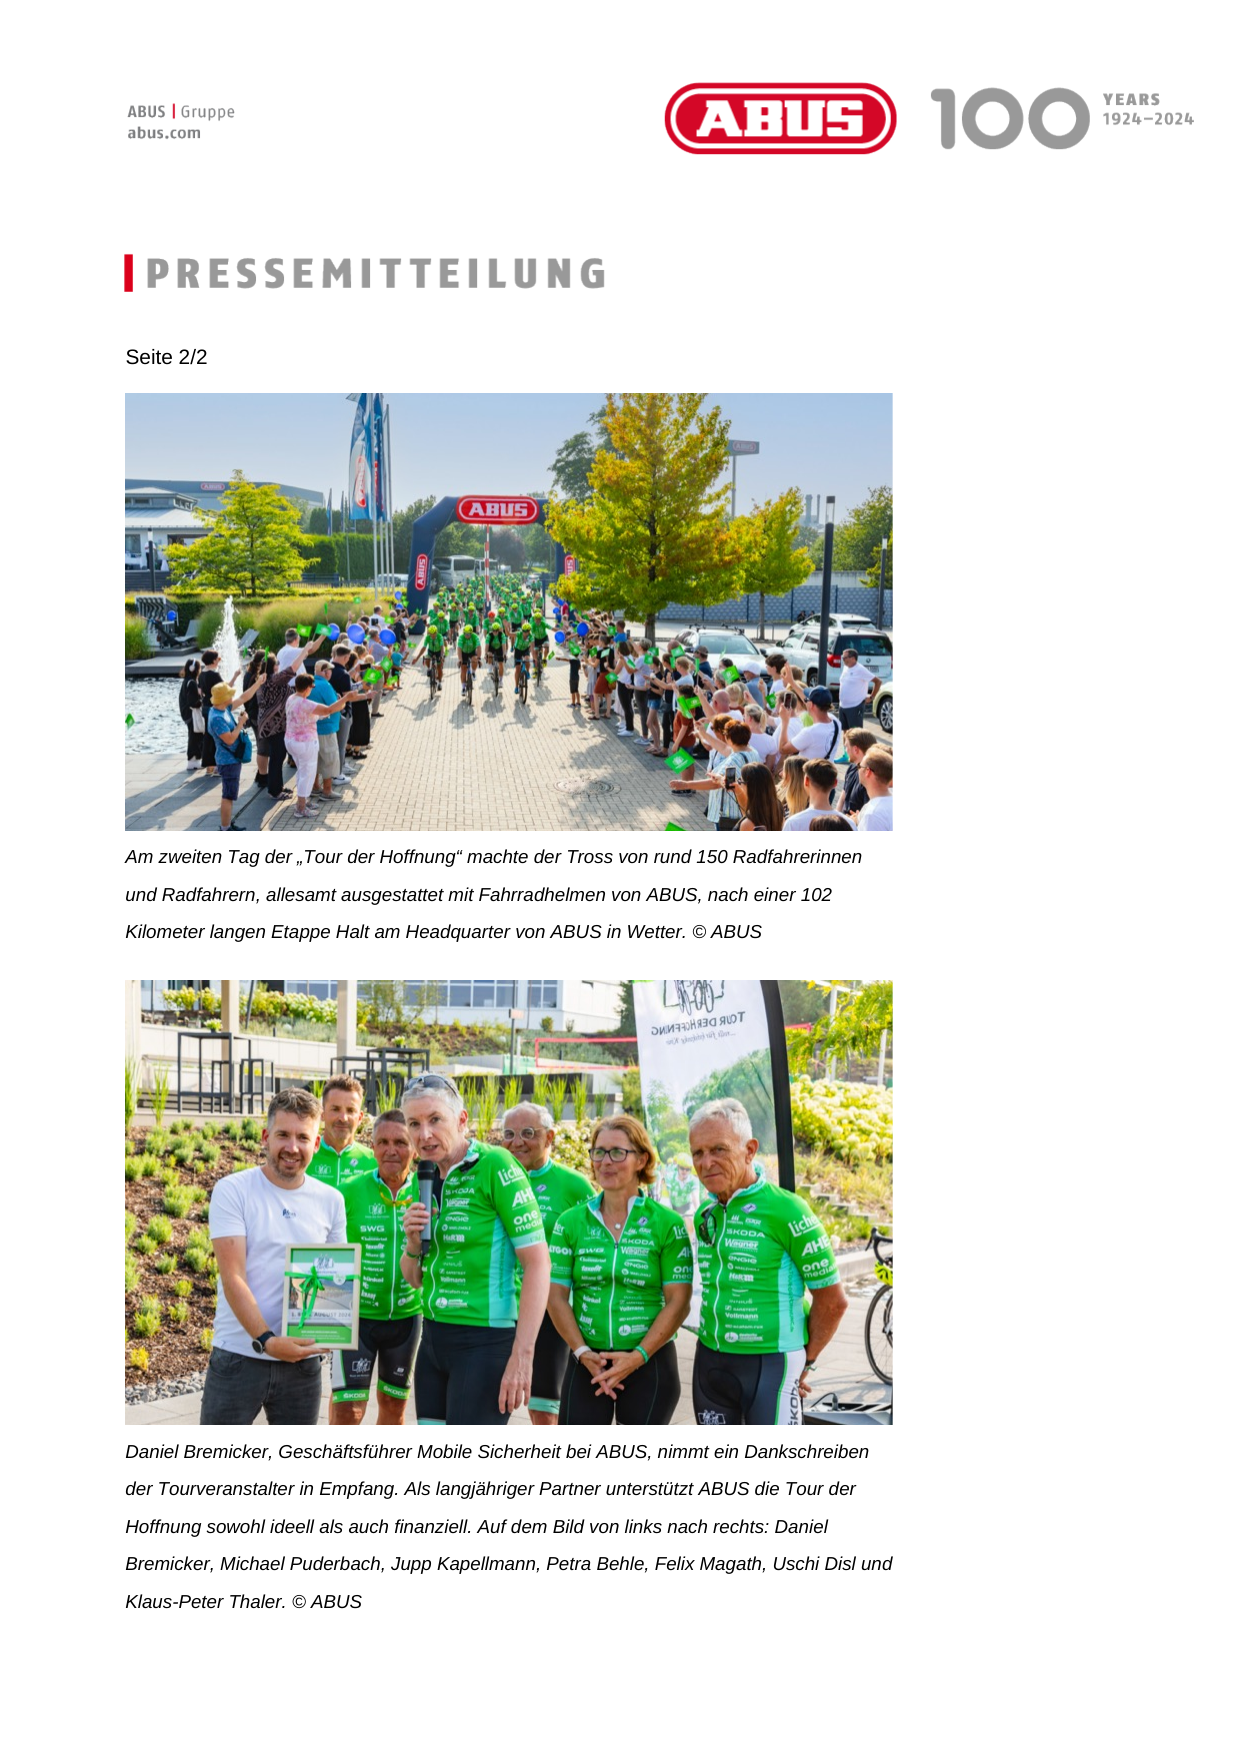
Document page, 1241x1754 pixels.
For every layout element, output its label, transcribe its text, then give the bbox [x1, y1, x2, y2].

picture [125, 393, 893, 831]
picture [0, 6, 1241, 332]
picture [125, 980, 893, 1425]
text Seite 2/2 [125, 332, 897, 369]
